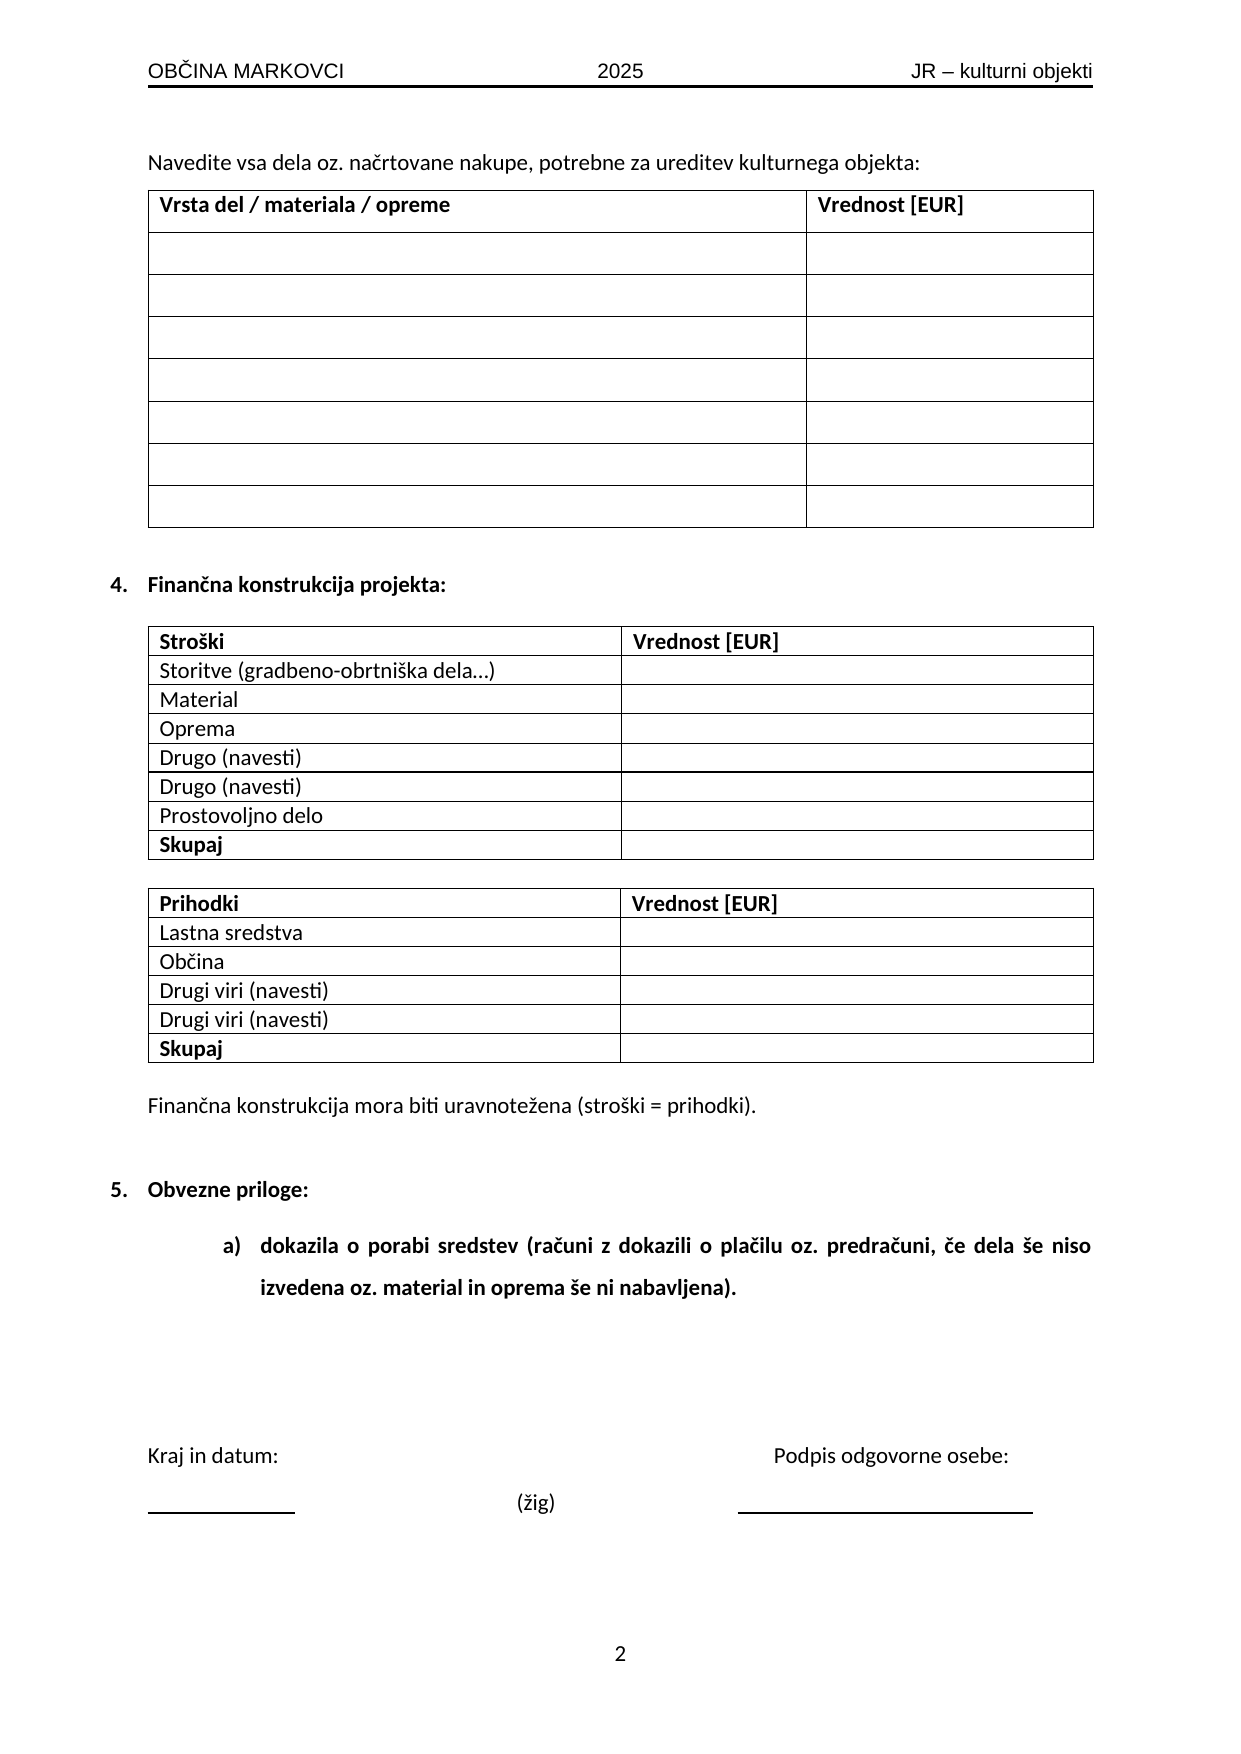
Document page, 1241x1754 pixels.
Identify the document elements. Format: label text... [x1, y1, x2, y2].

table_cell Material [149, 685, 621, 713]
table_cell [621, 1005, 1093, 1033]
table_cell Skupaj [149, 831, 621, 859]
table_cell [149, 402, 806, 443]
table_cell [807, 486, 1093, 527]
table_cell Skupaj [149, 1034, 620, 1062]
list Finančna konstrukcija projekta: [110, 570, 1093, 598]
table_cell Storitve (gradbeno-obrtniška dela…) [149, 656, 621, 684]
table_cell [621, 1034, 1093, 1062]
table_cell [622, 802, 1093, 829]
table_cell [621, 976, 1093, 1004]
table_cell [622, 656, 1093, 684]
table_cell [807, 233, 1093, 274]
table_cell [807, 317, 1093, 358]
table_cell [149, 317, 806, 358]
table_cell [807, 402, 1093, 443]
table_cell Drugo (navesti) [149, 744, 621, 771]
table_header Vrednost [EUR] [621, 889, 1093, 917]
table_header Prihodki [149, 889, 620, 917]
table_header Vrsta del / materiala / opreme [149, 191, 806, 232]
table_cell [622, 685, 1093, 713]
table_cell Občina [149, 947, 620, 975]
table_header Vrednost [EUR] [807, 191, 1093, 232]
list dokazila o porabi sredstev (računi z dokazili o plačilu oz. predračuni, če dela še niso izvedena oz. material in oprema še ni nabavljena). [223, 1231, 1093, 1301]
table_cell [149, 233, 806, 274]
list Obvezne priloge: [110, 1175, 1093, 1203]
text (žig) [148, 1488, 1093, 1516]
table_cell [622, 831, 1093, 859]
text Kraj in datum: Podpis odgovorne osebe: [148, 1441, 1093, 1469]
table_cell [807, 359, 1093, 401]
table_cell [621, 918, 1093, 946]
table_cell Drugi viri (navesti) [149, 1005, 620, 1033]
table_cell Drugi viri (navesti) [149, 976, 620, 1004]
table_cell [622, 773, 1093, 801]
table_header Vrednost [EUR] [622, 627, 1093, 655]
text Finančna konstrukcija mora biti uravnotežena (stroški = prihodki). [148, 1091, 1093, 1119]
table_cell [149, 359, 806, 401]
table_header Stroški [149, 627, 621, 655]
table_cell [807, 275, 1093, 316]
text Navedite vsa dela oz. načrtovane nakupe, potrebne za ureditev kulturnega objekta: [148, 148, 1093, 176]
table_cell Prostovoljno delo [149, 802, 621, 829]
table_cell [622, 714, 1093, 742]
table_cell Oprema [149, 714, 621, 742]
table_cell [149, 486, 806, 527]
table_cell [621, 947, 1093, 975]
table_cell [149, 444, 806, 485]
table_cell [807, 444, 1093, 485]
table_cell Lastna sredstva [149, 918, 620, 946]
table_cell [149, 275, 806, 316]
table_cell [622, 744, 1093, 771]
table_cell Drugo (navesti) [149, 773, 621, 801]
